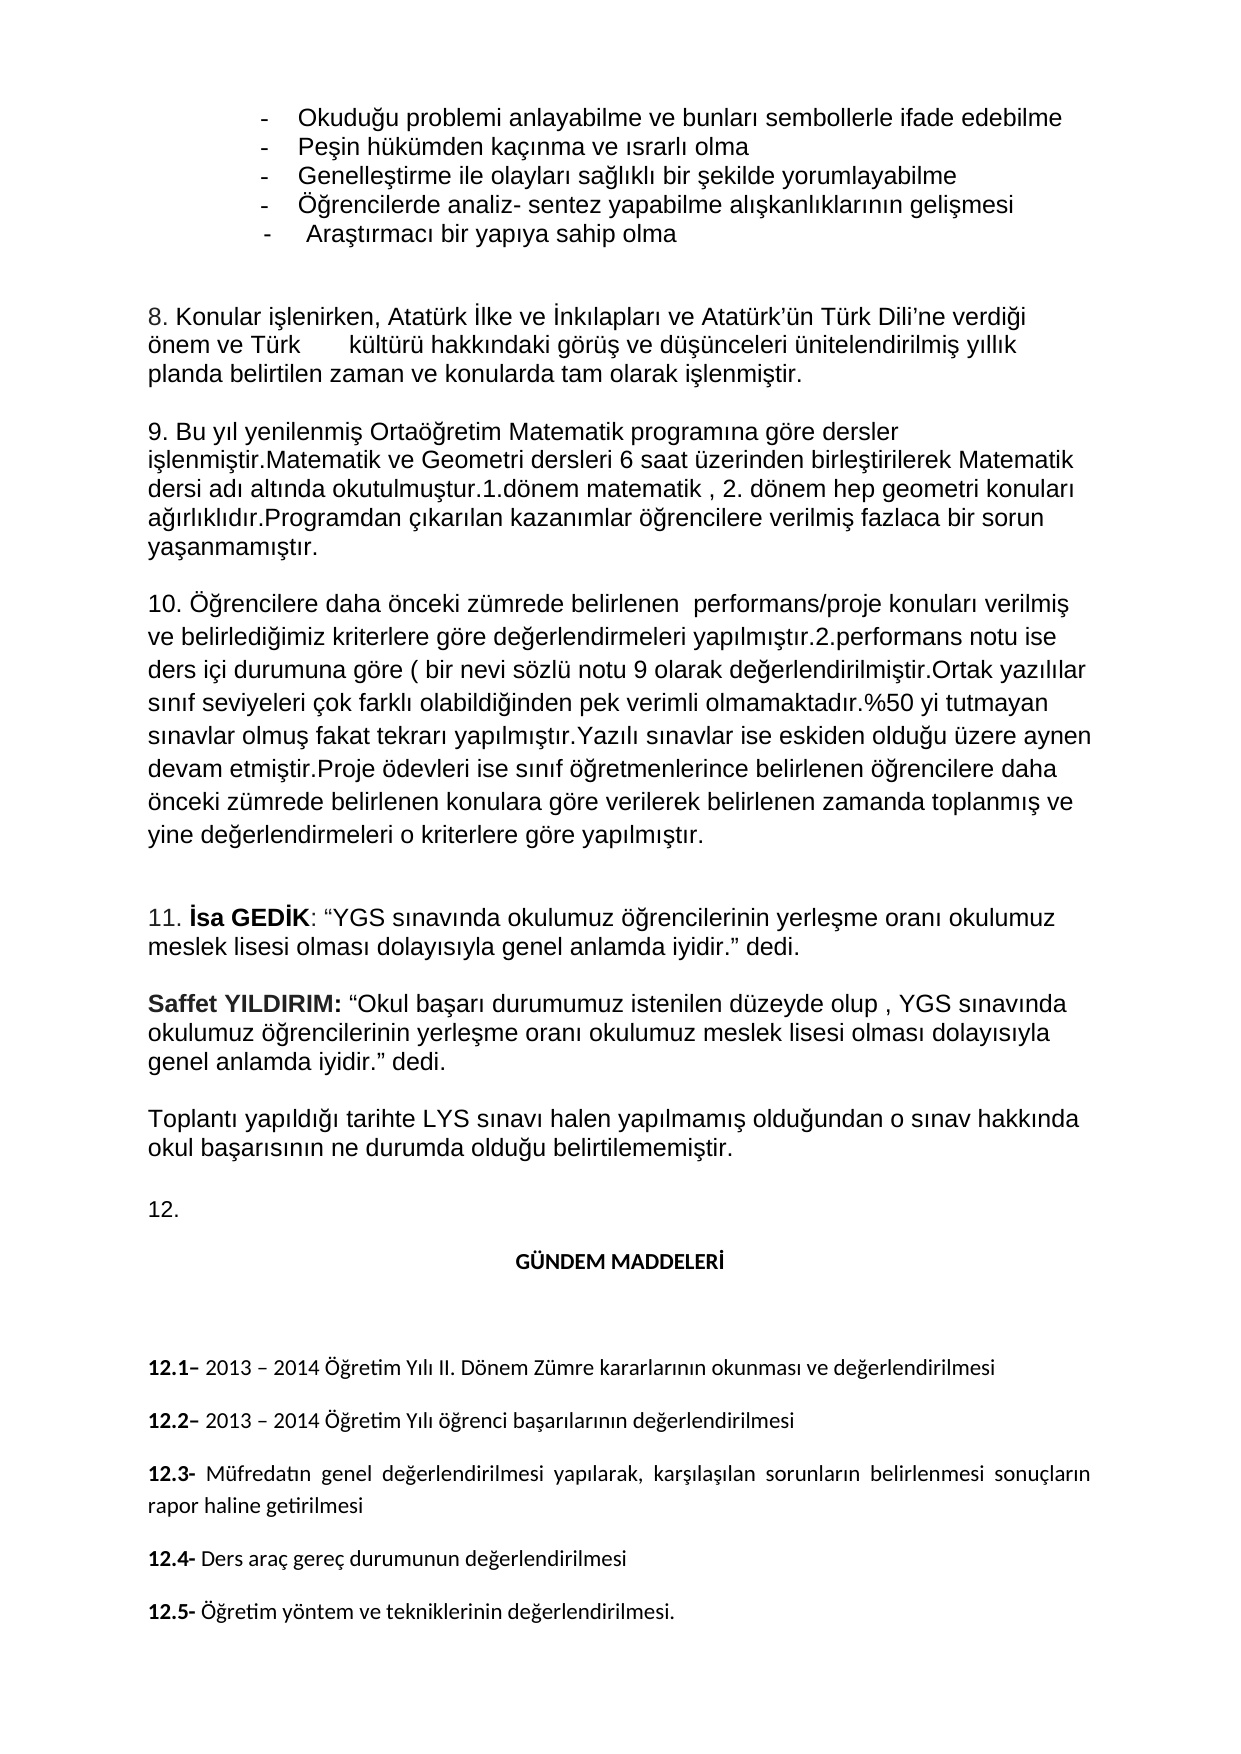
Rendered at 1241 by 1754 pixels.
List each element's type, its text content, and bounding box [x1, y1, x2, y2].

text Toplantı yapıldığı tarihte LYS sınavı halen yapılmamış olduğundan o sınav hakkında okul başarısının ne durumda olduğu belirtilememiştir. [148, 1104, 1093, 1161]
text - Araştırmacı bir yapıya sahip olma [221, 219, 1093, 248]
text 12.5- Öğretim yöntem ve tekniklerinin değerlendirilmesi. [148, 1597, 1093, 1625]
text 12.1– 2013 – 2014 Öğretim Yılı II. Dönem Zümre kararlarının okunması ve değerlendirilmesi [148, 1353, 1093, 1381]
list Okuduğu problemi anlayabilme ve bunları sembollerle ifade edebilme [260, 103, 1093, 132]
text 9. Bu yıl yenilenmiş Ortaöğretim Matematik programına göre dersler işlenmiştir.Matematik ve Geometri dersleri 6 saat üzerinden birleştirilerek Matematik dersi adı altında okutulmuştur.1.dönem matematik , 2. dönem hep geometri konuları ağırlıklıdır.Programdan çıkarılan kazanımlar öğrencilere verilmiş fazlaca bir sorun yaşanmamıştır. [148, 416, 1093, 560]
text 10. Öğrencilere daha önceki zümrede belirlenen performans/proje konuları verilmiş ve belirlediğimiz kriterlere göre değerlendirmeleri yapılmıştır.2.performans notu ise ders içi durumuna göre ( bir nevi sözlü notu 9 olarak değerlendirilmiştir.Ortak yazılılar sınıf seviyeleri çok farklı olabildiğinden pek verimli olmamaktadır.%50 yi tutmayan sınavlar olmuş fakat tekrarı yapılmıştır.Yazılı sınavlar ise eskiden olduğu üzere aynen devam etmiştir.Proje ödevleri ise sınıf öğretmenlerince belirlenen öğrencilere daha önceki zümrede belirlenen konulara göre verilerek belirlenen zamanda toplanmış ve yine değerlendirmeleri o kriterlere göre yapılmıştır. [148, 589, 1093, 849]
list Peşin hükümden kaçınma ve ısrarlı olma [260, 132, 1093, 161]
text 11. İsa GEDİK: “YGS sınavında okulumuz öğrencilerinin yerleşme oranı okulumuz meslek lisesi olması dolayısıyla genel anlamda iyidir.” dedi. [148, 874, 1093, 960]
list Genelleştirme ile olayları sağlıklı bir şekilde yorumlayabilme [260, 161, 1093, 190]
text Saffet YILDIRIM: “Okul başarı durumumuz istenilen düzeyde olup , YGS sınavında okulumuz öğrencilerinin yerleşme oranı okulumuz meslek lisesi olması dolayısıyla genel anlamda iyidir.” dedi. [148, 989, 1093, 1075]
text 12.3- Müfredatın genel değerlendirilmesi yapılarak, karşılaşılan sorunların belirlenmesi sonuçların rapor haline getirilmesi [148, 1459, 1093, 1519]
text 8. Konular işlenirken, Atatürk İlke ve İnkılapları ve Atatürk’ün Türk Dili’ne verdiği önem ve Türk kültürü hakkındaki görüş ve düşünceleri ünitelendirilmiş yıllık planda belirtilen zaman ve konularda tam olarak işlenmiştir. [148, 301, 1093, 388]
list Öğrencilerde analiz- sentez yapabilme alışkanlıklarının gelişmesi [260, 190, 1093, 219]
text GÜNDEM MADDELERİ [148, 1247, 1093, 1275]
text 12. [148, 1196, 1093, 1222]
text 12.4- Ders araç gereç durumunun değerlendirilmesi [148, 1544, 1093, 1572]
text 12.2– 2013 – 2014 Öğretim Yılı öğrenci başarılarının değerlendirilmesi [148, 1406, 1093, 1434]
